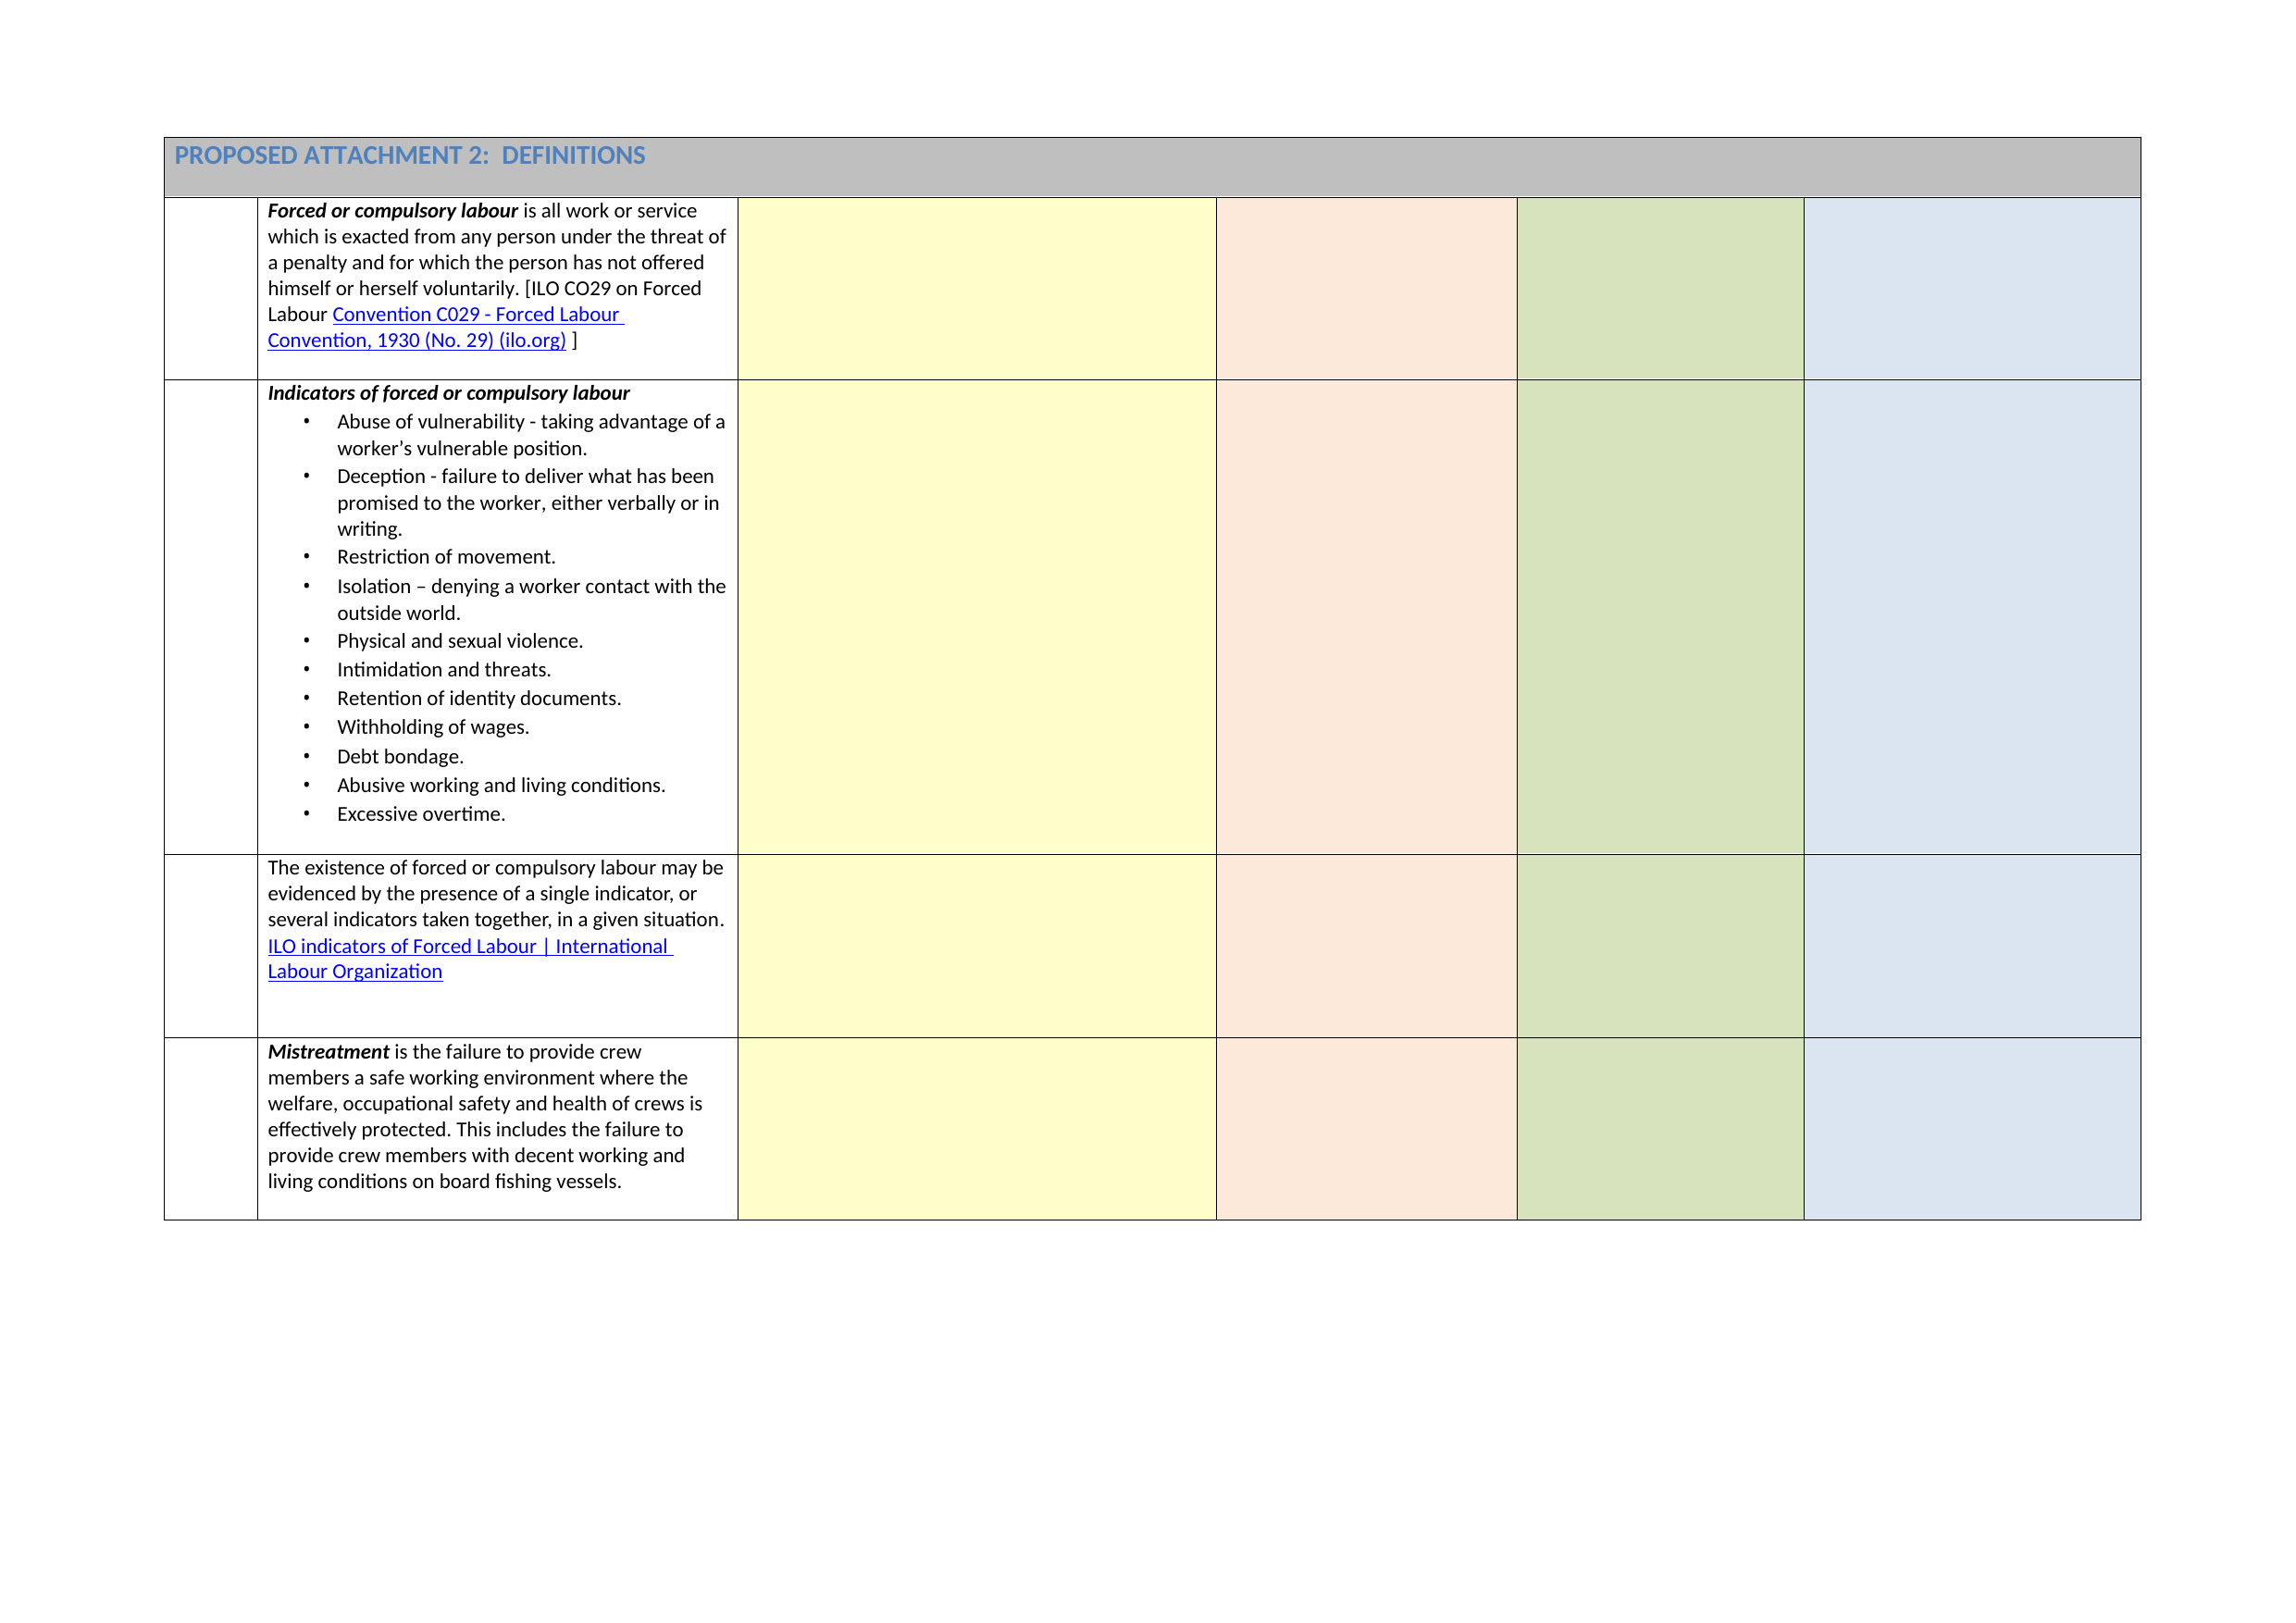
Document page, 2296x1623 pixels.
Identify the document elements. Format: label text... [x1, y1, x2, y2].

table_cell Forced or compulsory labour is all work or service which is exacted from any person under the threat of a penalty and for which the person has not offered himself or herself voluntarily. [ILO CO29 on Forced Labour Convention C029 - Forced Labour Convention, 1930 (No. 29) (ilo.org) ] [258, 198, 738, 378]
table_cell Mistreatment is the failure to provide crew members a safe working environment where the welfare, occupational safety and health of crews is effectively protected. This includes the failure to provide crew members with decent working and living conditions on board fishing vessels. [258, 1038, 738, 1220]
table_cell [738, 1038, 1216, 1220]
table_cell [165, 380, 257, 853]
table_cell [1217, 198, 1517, 378]
table_cell [1217, 380, 1517, 853]
table_cell The existence of forced or compulsory labour may be evidenced by the presence of a single indicator, or several indicators taken together, in a given situation. ILO indicators of Forced Labour | International Labour Organization [258, 855, 738, 1037]
table_cell [1518, 1038, 1804, 1220]
table_cell [1518, 855, 1804, 1037]
table_cell [1805, 198, 2141, 378]
table_cell [1805, 855, 2141, 1037]
table_cell Indicators of forced or compulsory labour Abuse of vulnerability - taking advantage of a worker’s vulnerable position. Deception - failure to deliver what has been promised to the worker, either verbally or in writing. Restriction of movement. Isolation – denying a worker contact with the outside world. Physical and sexual violence. Intimidation and threats. Retention of identity documents. Withholding of wages. Debt bondage. Abusive working and living conditions. Excessive overtime. [258, 380, 738, 853]
table_cell [738, 855, 1216, 1037]
table_cell PROPOSED ATTACHMENT 2: DEFINITIONS [165, 138, 2141, 196]
table_cell [1518, 198, 1804, 378]
table_cell [165, 198, 257, 378]
table_cell [1805, 1038, 2141, 1220]
table_cell [1518, 380, 1804, 853]
table_cell [738, 380, 1216, 853]
table_cell [165, 855, 257, 1037]
table_cell [165, 1038, 257, 1220]
table_cell [1217, 855, 1517, 1037]
table_cell [738, 198, 1216, 378]
table_cell [1217, 1038, 1517, 1220]
table_cell [1805, 380, 2141, 853]
